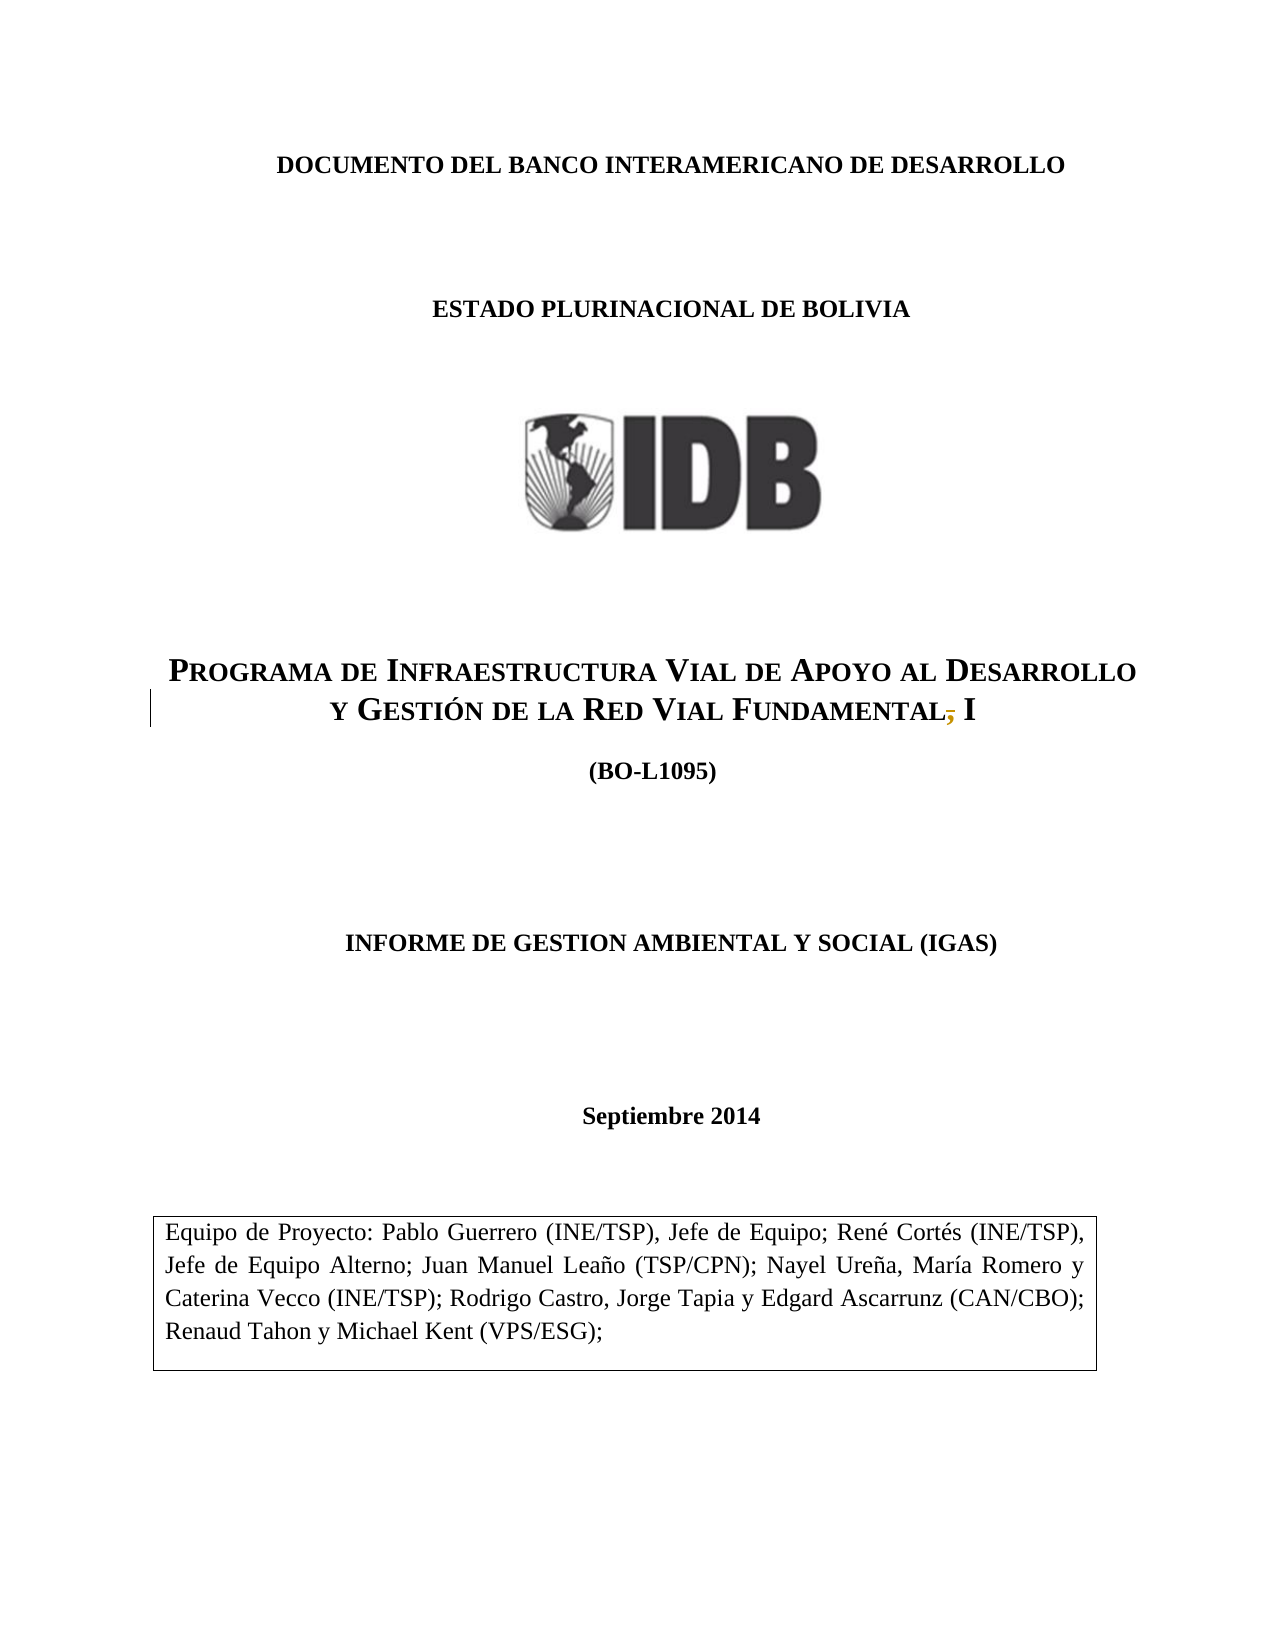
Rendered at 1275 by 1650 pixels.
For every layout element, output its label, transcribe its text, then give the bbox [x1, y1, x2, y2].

table_header Equipo de Proyecto: Pablo Guerrero (INE/TSP), Jefe de Equipo; René Cortés (INE/TSP), Jefe de Equipo Alterno; Juan Manuel Leaño (TSP/CPN); Nayel Ureña, María Romero y Caterina Vecco (INE/TSP); Rodrigo Castro, Jorge Tapia y Edgard Ascarrunz (CAN/CBO); Renaud Tahon y Michael Kent (VPS/ESG); [154, 1217, 1096, 1370]
list INFORME DE GESTION AMBIENTAL Y SOCIAL (IGAS) [202, 928, 1140, 957]
list Septiembre 2014 [202, 1101, 1140, 1130]
text (BO-L1095) [165, 756, 1140, 785]
list DOCUMENTO DEL BANCO INTERAMERICANO DE DESARROLLO [202, 150, 1140, 179]
text Programa de Infraestructura Vial de Apoyo al Desarrollo y Gestión de la Red Vial Fundamental I [165, 651, 1140, 727]
picture [518, 408, 825, 536]
list ESTADO PLURINACIONAL DE BOLIVIA [202, 294, 1140, 322]
